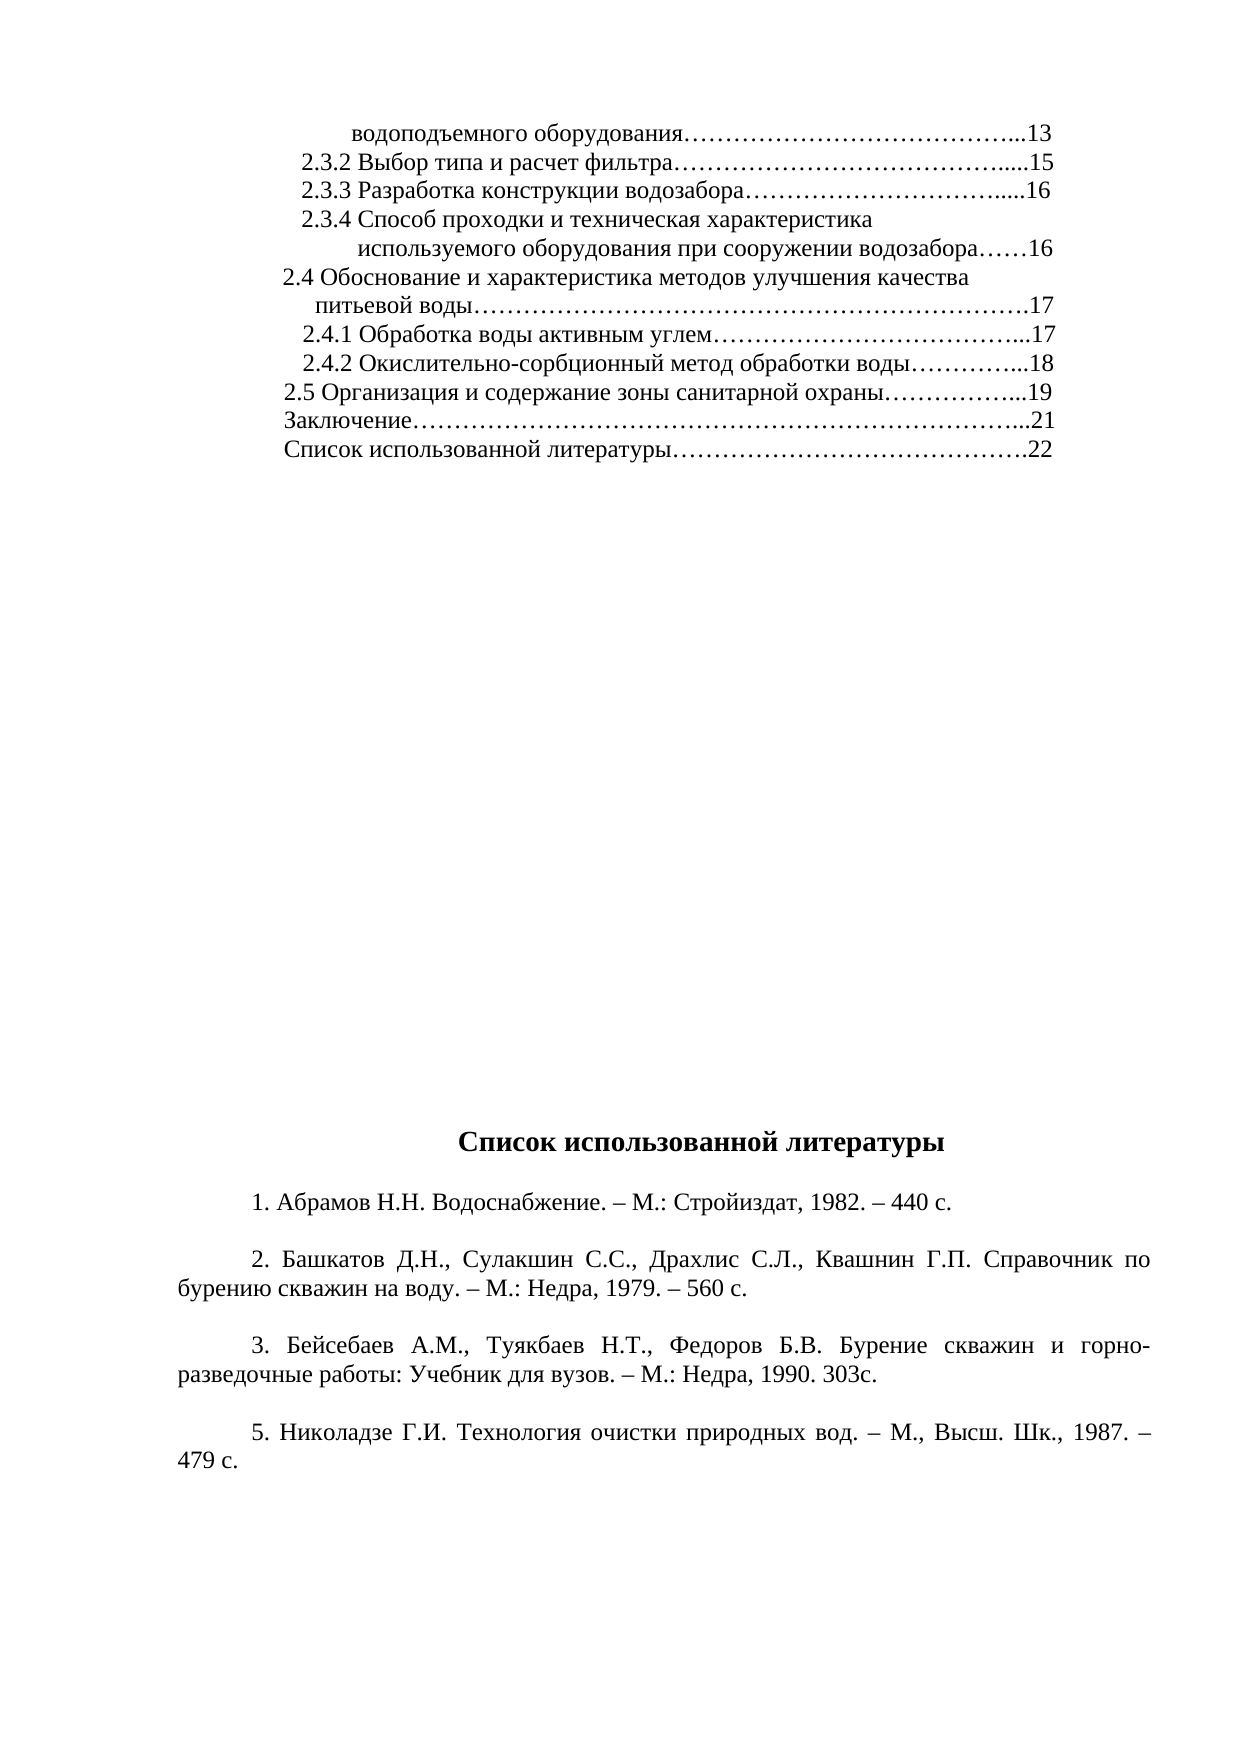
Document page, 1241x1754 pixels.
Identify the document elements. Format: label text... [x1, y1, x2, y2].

text 2.4.2 Окислительно-сорбционный метод обработки воды…………...18 [177, 348, 1152, 377]
subtitle 1. Абрамов Н.Н. Водоснабжение. – М.: Стройиздат, 1982. – 440 с. [177, 1187, 1152, 1215]
text 2. Башкатов Д.Н., Сулакшин С.С., Драхлис С.Л., Квашнин Г.П. Справочник по бурению скважин на воду. – М.: Недра, 1979. – 560 с. [177, 1244, 1152, 1302]
text водоподъемного оборудования…………………………………...13 [177, 118, 1152, 147]
text 2.5 Организация и содержание зоны санитарной охраны……………...19 [177, 377, 1152, 406]
text Список использованной литературы…………………………………….22 [177, 434, 1152, 463]
text 2.3.2 Выбор типа и расчет фильтра………………………………….....15 [177, 147, 1152, 176]
text 2.3.4 Способ проходки и техническая характеристика [177, 204, 1152, 233]
text 2.4.1 Обработка воды активным углем………………………………...17 [177, 319, 1152, 348]
text 3. Бейсебаев А.М., Туякбаев Н.Т., Федоров Б.В. Бурение скважин и горно-разведочные работы: Учебник для вузов. – М.: Недра, 1990. 303с. [177, 1330, 1152, 1388]
text 5. Николадзе Г.И. Технология очистки природных вод. – М., Высш. Шк., 1987. – 479 с. [177, 1417, 1152, 1474]
text Заключение………………………………………………………………...21 [177, 406, 1152, 434]
text 2.3.3 Разработка конструкции водозабора………………………….....16 [177, 176, 1152, 204]
subtitle Список использованной литературы [177, 1124, 1152, 1158]
text питьевой воды………………………………………………………….17 [177, 291, 1152, 319]
text используемого оборудования при сооружении водозабора……16 [177, 233, 1152, 262]
text 2.4 Обоснование и характеристика методов улучшения качества [177, 262, 1152, 291]
